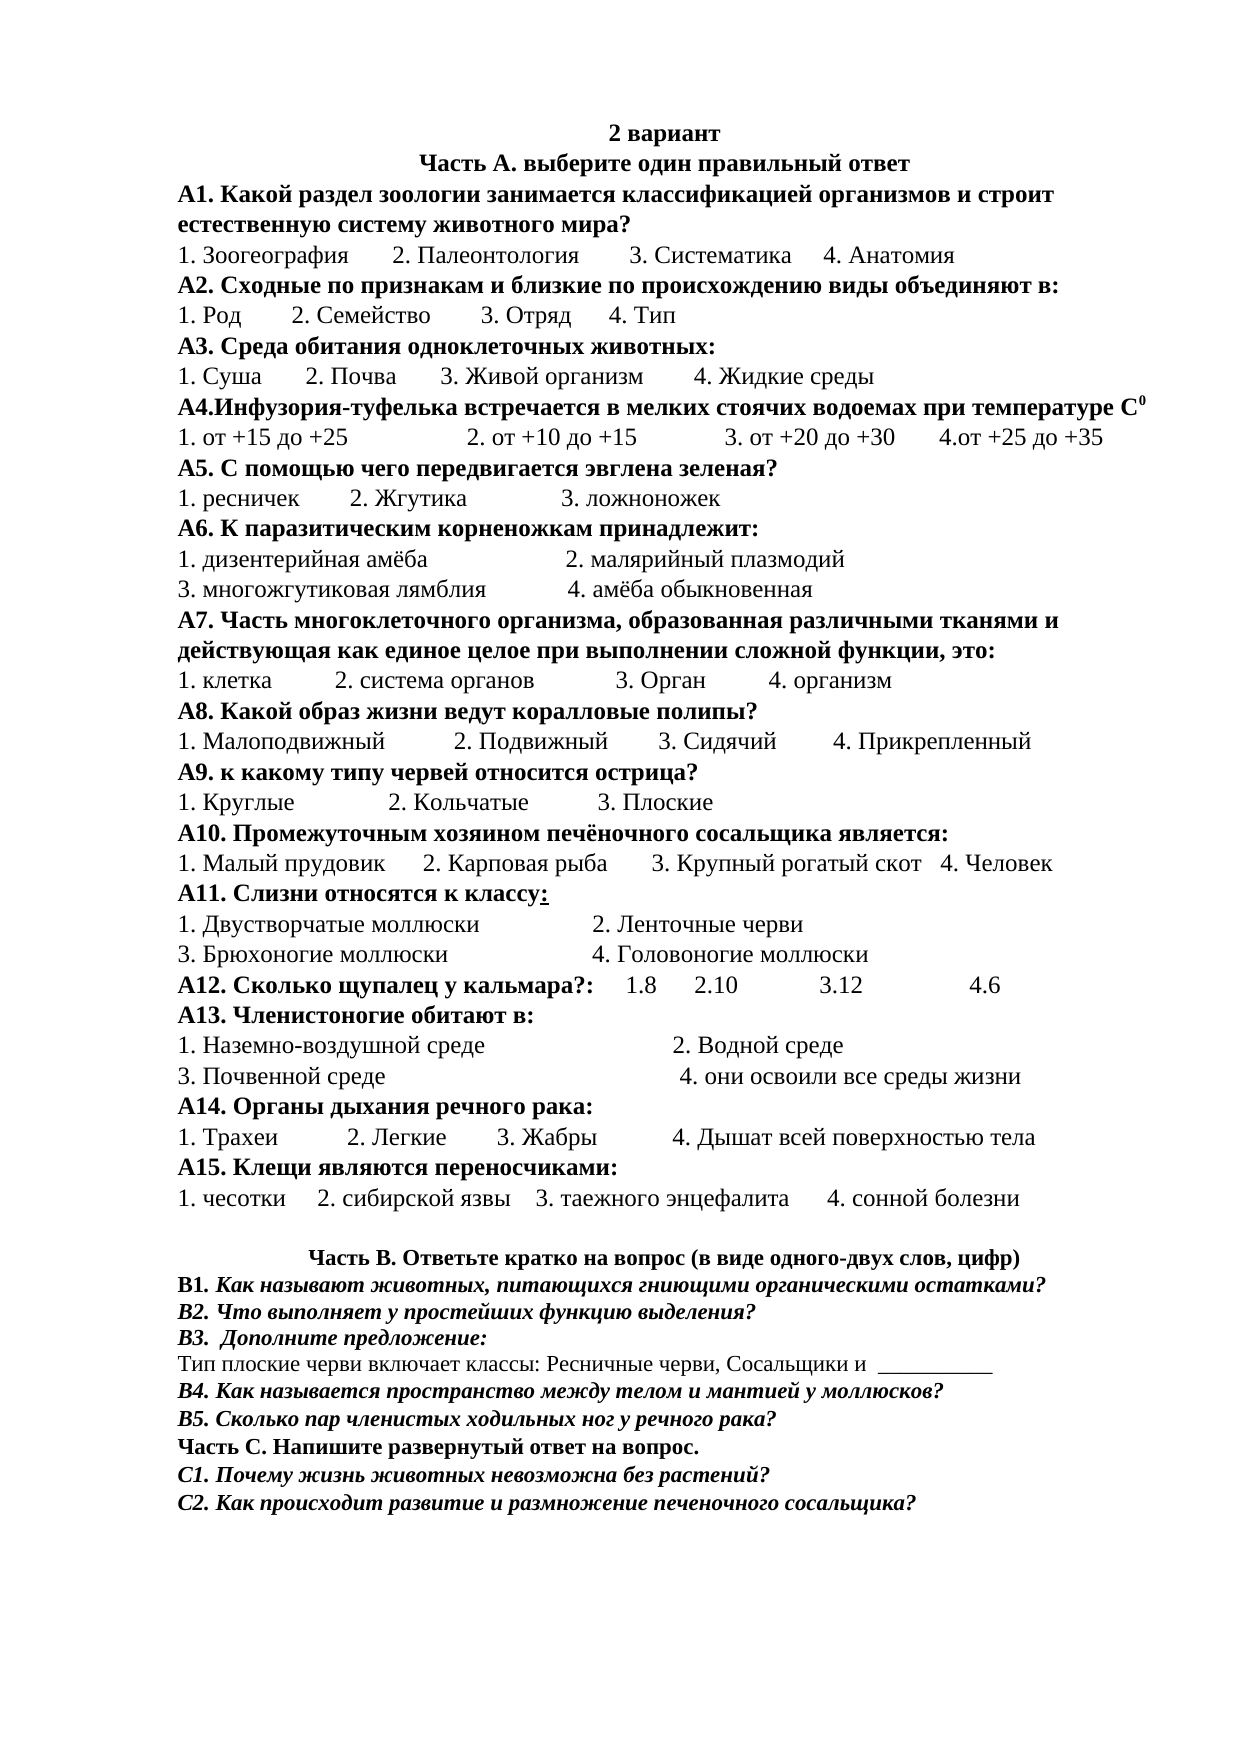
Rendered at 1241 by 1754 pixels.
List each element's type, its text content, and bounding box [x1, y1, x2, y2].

text А6. К паразитическим корненожкам принадлежит: [177, 513, 1152, 542]
text 3. многожгутиковая лямблия 4. амёба обыкновенная [177, 574, 1152, 603]
text 1. Малоподвижный 2. Подвижный 3. Сидячий 4. Прикрепленный [177, 726, 1152, 755]
text А7. Часть многоклеточного организма, образованная различными тканями и действующая как единое целое при выполнении сложной функции, это: [177, 605, 1152, 664]
text 1. дизентерийная амёба 2. малярийный плазмодий [177, 544, 1152, 573]
text Тип плоские черви включает классы: Ресничные черви, Сосальщики и __________ [177, 1351, 1152, 1377]
text 1. ресничек 2. Жгутика 3. ложноножек [177, 483, 1152, 512]
text В4. Как называется пространство между телом и мантией у моллюсков? [177, 1377, 1152, 1403]
text А15. Клещи являются переносчиками: [177, 1152, 1152, 1181]
text А4.Инфузория-туфелька встречается в мелких стоячих водоемах при температуре С0 [177, 392, 1152, 421]
text А12. Сколько щупалец у кальмара?: 1.8 2.10 3.12 4.6 [177, 970, 1152, 998]
text А14. Органы дыхания речного рака: [177, 1091, 1152, 1120]
text 1. клетка 2. система органов 3. Орган 4. организм [177, 666, 1152, 694]
text 1. Малый прудовик 2. Карповая рыба 3. Крупный рогатый скот 4. Человек [177, 848, 1152, 877]
text А9. к какому типу червей относится острица? [177, 757, 1152, 786]
text 1. Наземно-воздушной среде 2. Водной среде [177, 1031, 1152, 1059]
text А10. Промежуточным хозяином печёночного сосальщика является: [177, 818, 1152, 846]
text С2. Как происходит развитие и размножение печеночного сосальщика? [177, 1488, 1152, 1515]
text 1. Трахеи 2. Легкие 3. Жабры 4. Дышат всей поверхностью тела [177, 1122, 1152, 1151]
text 3. Почвенной среде 4. они освоили все среды жизни [177, 1061, 1152, 1090]
text А13. Членистоногие обитают в: [177, 1000, 1152, 1029]
text А1. Какой раздел зоологии занимается классификацией организмов и строит естественную систему животного мира? [177, 179, 1152, 238]
text 1. Двустворчатые моллюски 2. Ленточные черви [177, 909, 1152, 938]
text Часть В. Ответьте кратко на вопрос (в виде одного-двух слов, цифр) [177, 1243, 1152, 1270]
text А3. Среда обитания одноклеточных животных: [177, 331, 1152, 360]
text В2. Что выполняет у простейших функцию выделения? [177, 1298, 1152, 1324]
text В5. Сколько пар членистых ходильных ног у речного рака? [177, 1405, 1152, 1431]
text 1. Зоогеография 2. Палеонтология 3. Систематика 4. Анатомия [177, 240, 1152, 268]
text А11. Слизни относятся к классу: [177, 878, 1152, 907]
text 2 вариант [177, 118, 1152, 147]
text Часть С. Напишите развернутый ответ на вопрос. [177, 1433, 1152, 1459]
text В1. Как называют животных, питающихся гниющими органическими остатками? [177, 1271, 1152, 1298]
text С1. Почему жизнь животных невозможна без растений? [177, 1461, 1152, 1487]
text А5. С помощью чего передвигается эвглена зеленая? [177, 453, 1152, 481]
text А8. Какой образ жизни ведут коралловые полипы? [177, 696, 1152, 725]
text 3. Брюхоногие моллюски 4. Головоногие моллюски [177, 939, 1152, 968]
text В3. Дополните предложение: [177, 1324, 1152, 1351]
text А2. Сходные по признакам и близкие по происхождению виды объединяют в: [177, 270, 1152, 299]
text 1. чесотки 2. сибирской язвы 3. таежного энцефалита 4. сонной болезни [177, 1183, 1152, 1211]
text 1. Круглые 2. Кольчатые 3. Плоские [177, 787, 1152, 816]
text 1. Суша 2. Почва 3. Живой организм 4. Жидкие среды [177, 361, 1152, 390]
text Часть А. выберите один правильный ответ [177, 148, 1152, 177]
text 1. Род 2. Семейство 3. Отряд 4. Тип [177, 301, 1152, 329]
text 1. от +15 до +25 2. от +10 до +15 3. от +20 до +30 4.от +25 до +35 [177, 422, 1152, 451]
